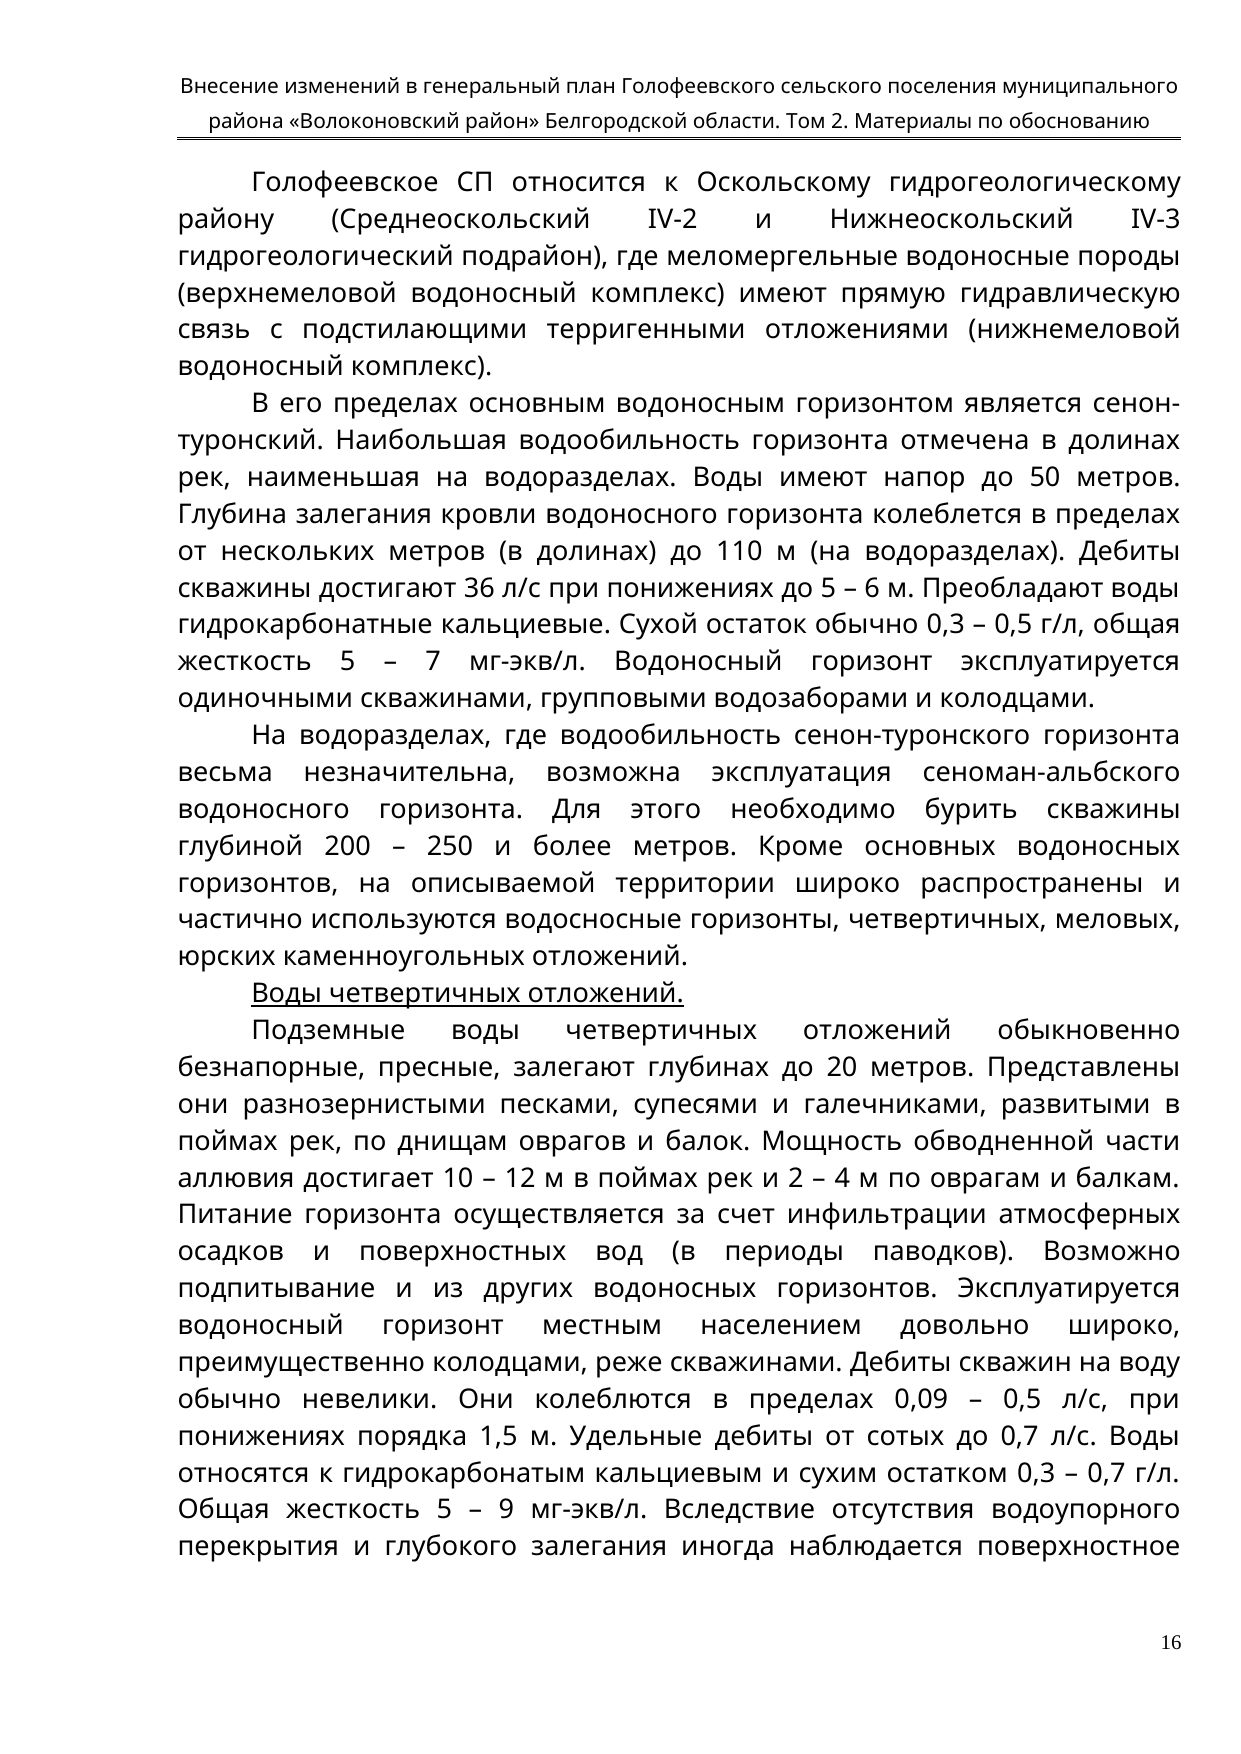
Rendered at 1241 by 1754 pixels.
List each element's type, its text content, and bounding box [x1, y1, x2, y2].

text Воды четвертичных отложений. [177, 974, 1181, 1011]
text На водоразделах, где водообильность сенон-туронского горизонта весьма незначительна, возможна эксплуатация сеноман-альбского водоносного горизонта. Для этого необходимо бурить скважины глубиной 200 – 250 и более метров. Кроме основных водоносных горизонтов, на описываемой территории широко распространены и частично используются водосносные горизонты, четвертичных, меловых, юрских каменноугольных отложений. [177, 716, 1181, 974]
text Голофеевское СП относится к Оскольскому гидрогеологическому району (Среднеоскольский IV-2 и Нижнеоскольский IV-3 гидрогеологический подрайон), где меломергельные водоносные породы (верхнемеловой водоносный комплекс) имеют прямую гидравлическую связь с подстилающими терригенными отложениями (нижнемеловой водоносный комплекс). [177, 162, 1181, 384]
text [177, 1011, 1181, 1564]
text В его пределах основным водоносным горизонтом является сенон-туронский. Наибольшая водообильность горизонта отмечена в долинах рек, наименьшая на водоразделах. Воды имеют напор до 50 метров. Глубина залегания кровли водоносного горизонта колеблется в пределах от нескольких метров (в долинах) до 110 м (на водоразделах). Дебиты скважины достигают 36 л/с при понижениях до 5 – 6 м. Преобладают воды гидрокарбонатные кальциевые. Сухой остаток обычно 0,3 – 0,5 г/л, общая жесткость 5 – 7 мг-экв/л. Водоносный горизонт эксплуатируется одиночными скважинами, групповыми водозаборами и колодцами. [177, 384, 1181, 716]
